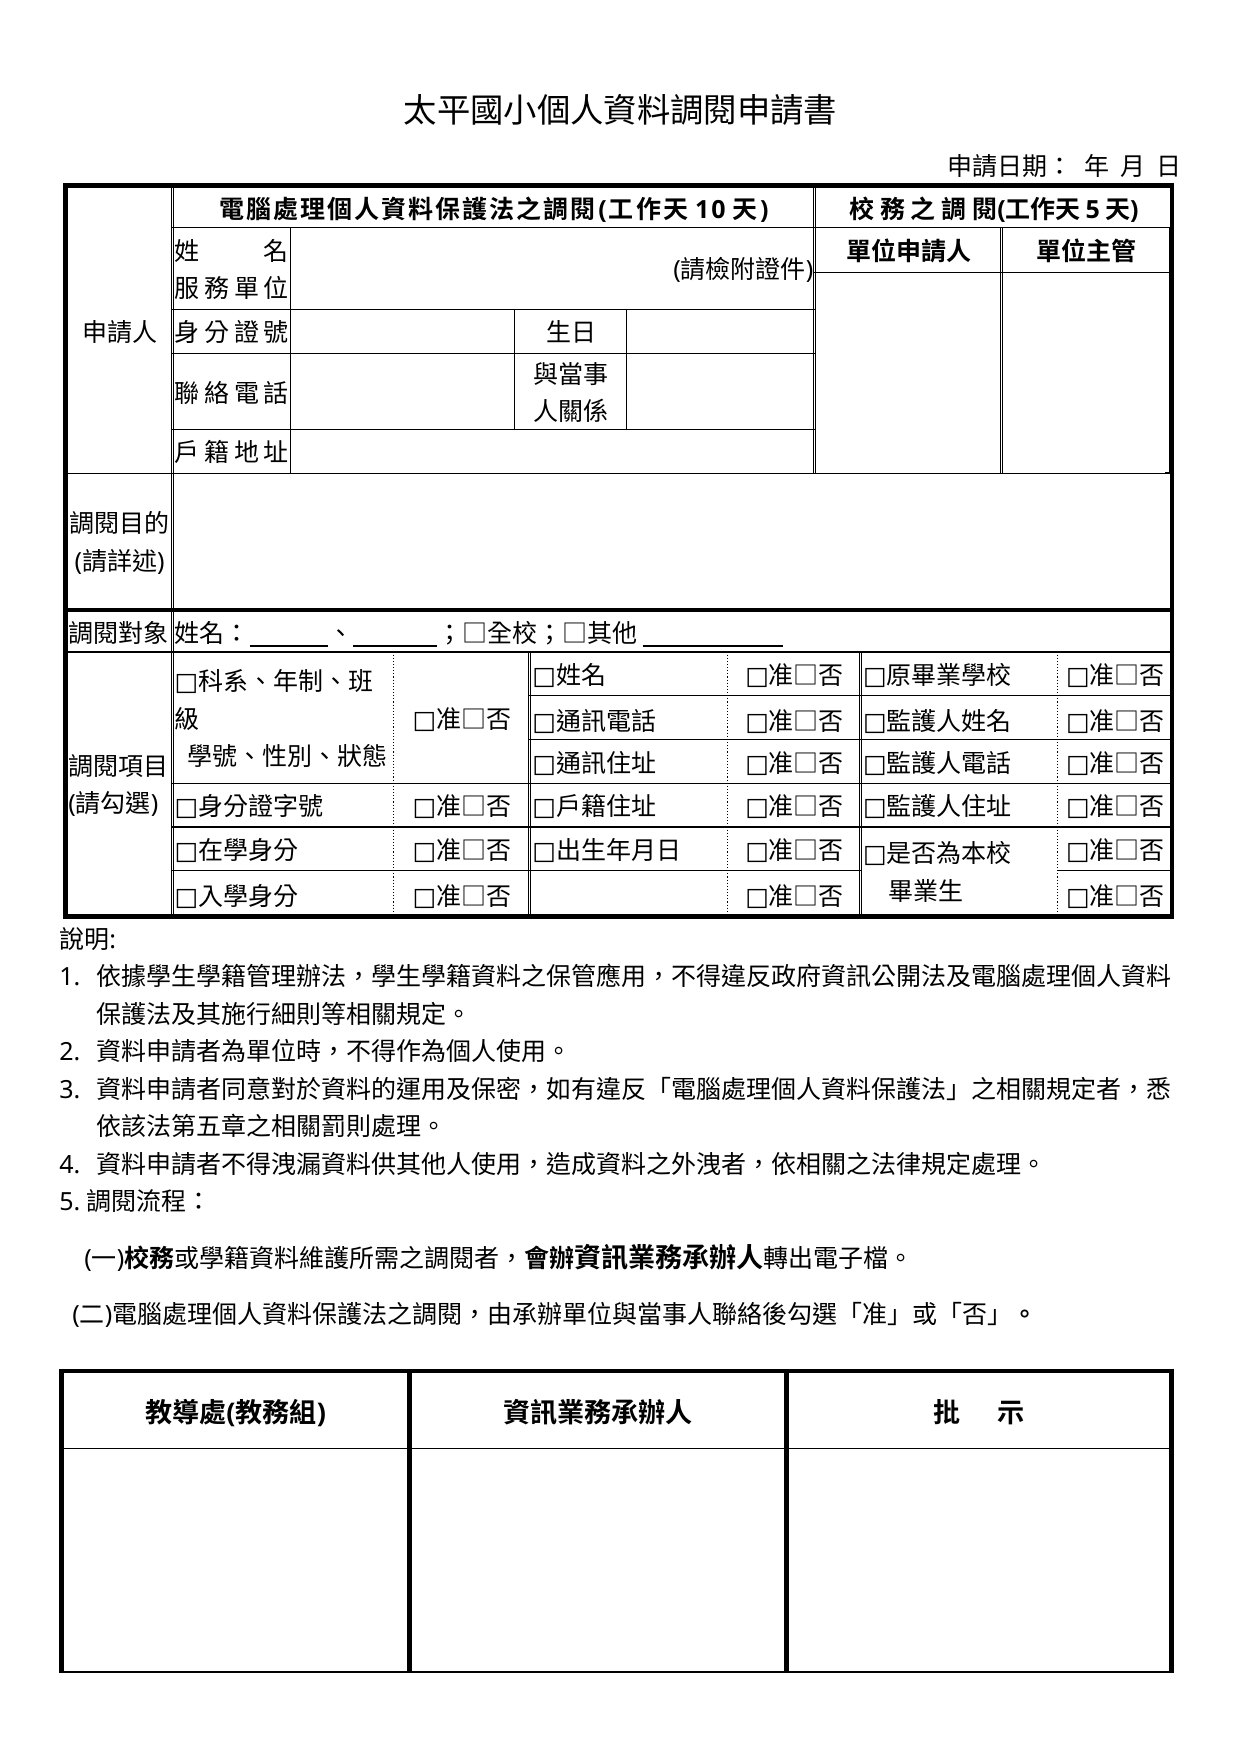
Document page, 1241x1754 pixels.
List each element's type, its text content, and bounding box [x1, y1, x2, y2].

text 5. 調閱流程： [59, 1181, 1181, 1218]
table_cell [291, 354, 514, 429]
table_cell □監護人姓名 [862, 696, 1057, 739]
table_header 申請人 [68, 188, 171, 472]
table_cell □通訊住址 [531, 740, 727, 783]
table_cell □身分證字號 [174, 784, 393, 826]
table_cell □原畢業學校 [862, 653, 1057, 695]
table_cell □准□否 [393, 871, 528, 914]
table_cell 單位主管 [1003, 228, 1169, 271]
table_cell [1003, 273, 1169, 472]
table_cell □入學身分 [174, 871, 393, 914]
text 申請日期： 年 月 日 [59, 146, 1181, 183]
table_cell 姓名： 、 ；□全校；□其他 [174, 612, 1170, 651]
table_cell □科系、年制、班級 學號、性別、狀態 [174, 653, 393, 783]
table_cell □監護人住址 [862, 784, 1057, 826]
table_cell [816, 273, 1000, 472]
table_cell 單位申請人 [816, 228, 1000, 271]
table_cell □准□否 [728, 828, 859, 870]
table_cell [412, 1449, 784, 1671]
table_cell □准□否 [1058, 871, 1170, 914]
table_cell [627, 354, 813, 429]
text (一)校務或學籍資料維護所需之調閱者，會辦資訊業務承辦人轉出電子檔。 [84, 1218, 1181, 1293]
table_cell [174, 474, 1170, 608]
table_cell 戶籍地址 [174, 430, 290, 472]
table_cell 與當事 人關係 [515, 354, 626, 429]
table_header 校 務 之 調 閱(工作天5天) [816, 188, 1170, 227]
table_cell □通訊電話 [531, 696, 727, 739]
table_cell □准□否 [728, 784, 859, 826]
table_cell □在學身分 [174, 828, 393, 870]
table_cell □准□否 [1058, 696, 1170, 739]
table_cell □監護人電話 [862, 740, 1057, 783]
table_cell □准□否 [728, 871, 859, 914]
table_cell 調閱項目(請勾選) [68, 653, 171, 914]
table_cell □姓名 [531, 653, 727, 695]
list 資料申請者不得洩漏資料供其他人使用，造成資料之外洩者，依相關之法律規定處理。 [59, 1143, 1181, 1181]
table_cell □出生年月日 [531, 828, 727, 870]
text (二)電腦處理個人資料保護法之調閱，由承辦單位與當事人聯絡後勾選「准」或「否」。 [59, 1293, 1181, 1331]
table_cell □准□否 [393, 784, 528, 826]
table_cell 身分證號 [174, 310, 290, 353]
table_cell 姓名 服務單位 [174, 228, 290, 309]
table_cell [291, 430, 813, 472]
table_cell [627, 310, 813, 353]
table_cell □准□否 [393, 828, 528, 870]
text 太平國小個人資料調閱申請書 [59, 71, 1181, 146]
list 資料申請者同意對於資料的運用及保密，如有違反「電腦處理個人資料保護法」之相關規定者，悉依該法第五章之相關罰則處理。 [59, 1068, 1181, 1143]
table_cell [291, 310, 514, 353]
table_cell □准□否 [1058, 653, 1170, 695]
table_cell □准□否 [728, 653, 859, 695]
table_header 資訊業務承辦人 [412, 1373, 784, 1448]
list 資料申請者為單位時，不得作為個人使用。 [59, 1031, 1181, 1068]
table_header 教導處(教務組) [64, 1373, 407, 1448]
table_cell [531, 871, 727, 914]
text 說明: [59, 918, 1181, 956]
list 依據學生學籍管理辦法，學生學籍資料之保管應用，不得違反政府資訊公開法及電腦處理個人資料保護法及其施行細則等相關規定。 [59, 956, 1181, 1031]
table_cell □准□否 [1058, 784, 1170, 826]
table_header 批 示 [789, 1373, 1169, 1448]
table_cell □是否為本校 畢業生 [862, 828, 1057, 914]
table_cell 調閱對象 [68, 612, 171, 651]
table_cell [789, 1449, 1169, 1671]
table_cell [64, 1449, 407, 1671]
table_cell □准□否 [1058, 740, 1170, 783]
table_cell □戶籍住址 [531, 784, 727, 826]
table_cell □准□否 [728, 696, 859, 739]
table_cell 調閱目的 (請詳述) [68, 474, 171, 608]
table_cell □准□否 [728, 740, 859, 783]
table_cell 生日 [515, 310, 626, 353]
table_cell (請檢附證件) [291, 228, 813, 309]
table_cell 聯絡電話 [174, 354, 290, 429]
table_cell □准□否 [1058, 828, 1170, 870]
table_header 電腦處理個人資料保護法之調閱(工作天10天) [174, 188, 813, 227]
table_cell □准□否 [393, 653, 528, 783]
